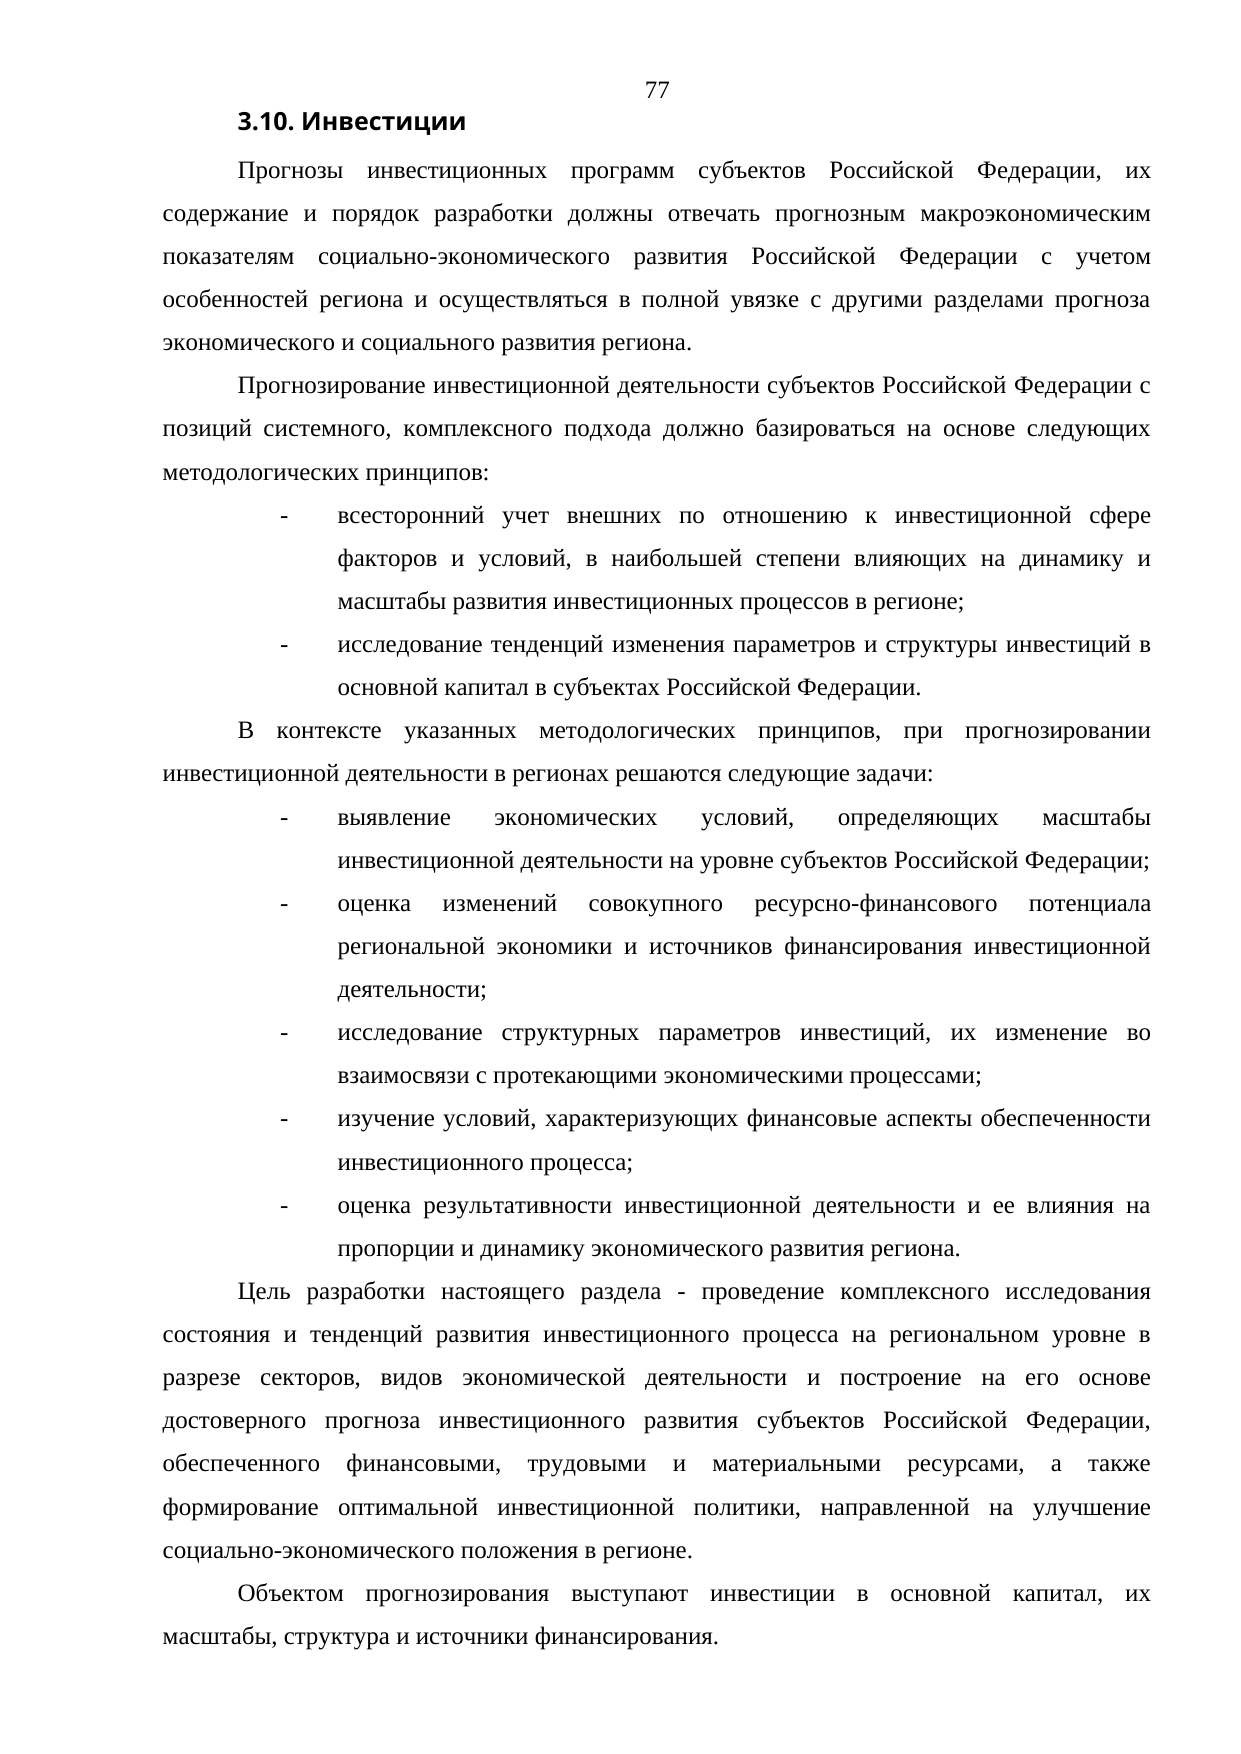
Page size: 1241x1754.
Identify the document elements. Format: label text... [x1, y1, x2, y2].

list всесторонний учет внешних по отношению к инвестиционной сфере факторов и условий, в наибольшей степени влияющих на динамику и масштабы развития инвестиционных процессов в регионе; [280, 500, 1152, 615]
list исследование структурных параметров инвестиций, их изменение во взаимосвязи с протекающими экономическими процессами; [280, 1017, 1152, 1089]
list изучение условий, характеризующих финансовые аспекты обеспеченности инвестиционного процесса; [280, 1103, 1152, 1175]
subtitle 3.10. Инвестиции [165, 104, 1152, 138]
text Цель разработки настоящего раздела - проведение комплексного исследования состояния и тенденций развития инвестиционного процесса на региональном уровне в разрезе секторов, видов экономической деятельности и построение на его основе достоверного прогноза инвестиционного развития субъектов Российской Федерации, обеспеченного финансовыми, трудовыми и материальными ресурсами, а также формирование оптимальной инвестиционной политики, направленной на улучшение социально-экономического положения в регионе. [162, 1276, 1152, 1563]
text В контексте указанных методологических принципов, при прогнозировании инвестиционной деятельности в регионах решаются следующие задачи: [162, 715, 1152, 787]
text Объектом прогнозирования выступают инвестиции в основной капитал, их масштабы, структура и источники финансирования. [162, 1578, 1152, 1650]
text Прогнозирование инвестиционной деятельности субъектов Российской Федерации с позиций системного, комплексного подхода должно базироваться на основе следующих методологических принципов: [162, 370, 1152, 485]
list оценка изменений совокупного ресурсно-финансового потенциала региональной экономики и источников финансирования инвестиционной деятельности; [280, 888, 1152, 1003]
list исследование тенденций изменения параметров и структуры инвестиций в основной капитал в субъектах Российской Федерации. [280, 629, 1152, 701]
list оценка результативности инвестиционной деятельности и ее влияния на пропорции и динамику экономического развития региона. [280, 1190, 1152, 1262]
list выявление экономических условий, определяющих масштабы инвестиционной деятельности на уровне субъектов Российской Федерации; [280, 802, 1152, 873]
text Прогнозы инвестиционных программ субъектов Российской Федерации, их содержание и порядок разработки должны отвечать прогнозным макроэкономическим показателям социально-экономического развития Российской Федерации с учетом особенностей региона и осуществляться в полной увязке с другими разделами прогноза экономического и социального развития региона. [162, 155, 1152, 356]
